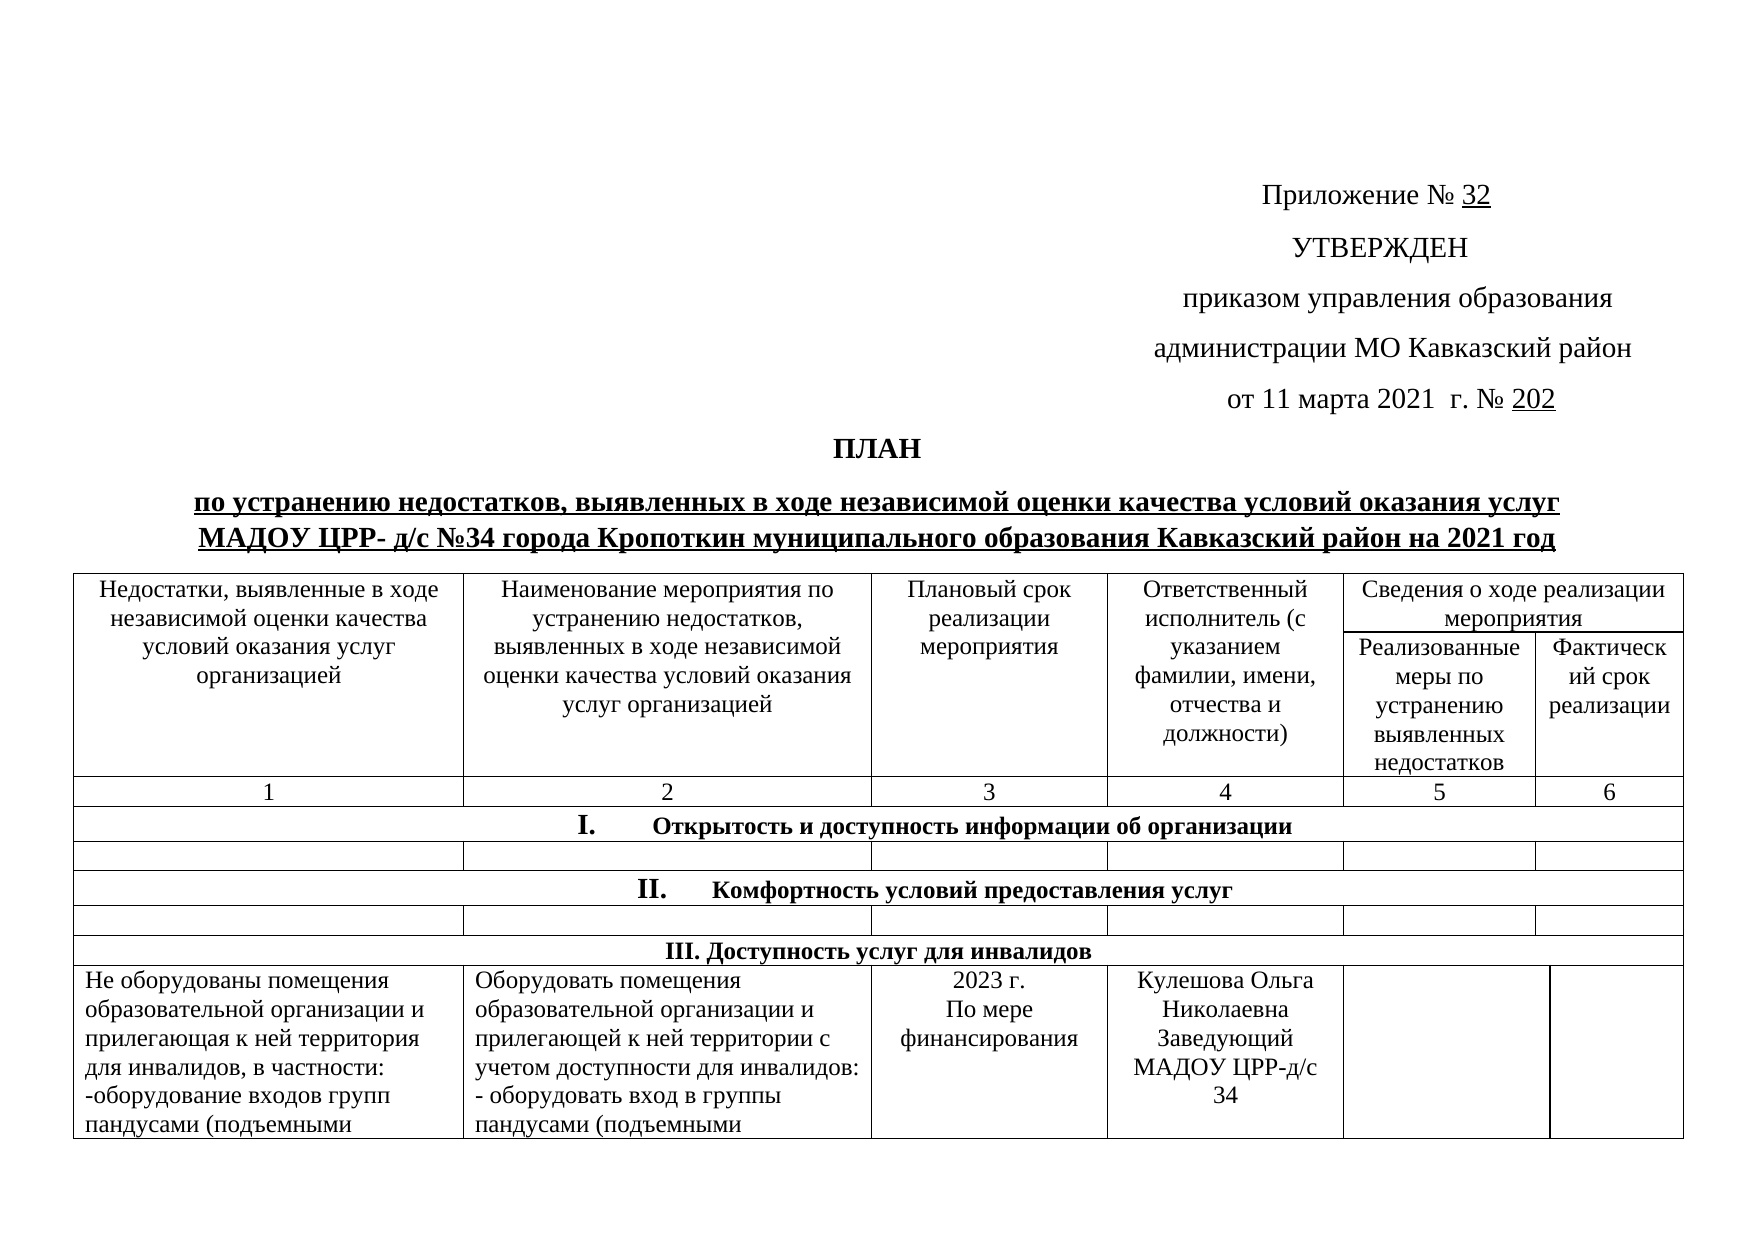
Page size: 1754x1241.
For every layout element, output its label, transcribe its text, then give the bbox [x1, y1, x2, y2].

text ПЛАН [118, 431, 1636, 464]
table_cell [1344, 842, 1535, 870]
table_cell [74, 842, 463, 870]
table_cell Комфортность условий предоставления услуг [74, 871, 1683, 905]
table_header Сведения о ходе реализации мероприятия [1344, 574, 1683, 631]
table_cell 6 [1536, 777, 1683, 806]
table_cell III. Доступность услуг для инвалидов [74, 936, 1683, 964]
table_cell [1108, 842, 1343, 870]
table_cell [464, 966, 871, 1138]
table_cell [464, 842, 871, 870]
table_cell [1536, 906, 1683, 935]
table_cell [1551, 966, 1683, 1138]
table_header Наименование мероприятия по устранению недостатков, выявленных в ходе независимой оценки качества условий оказания услуг организацией [464, 574, 871, 776]
table_cell [74, 906, 463, 935]
table_cell [872, 842, 1107, 870]
table_header Ответственный исполнитель (с указанием фамилии, имени, отчества и должности) [1108, 574, 1343, 776]
text по устранению недостатков, выявленных в ходе независимой оценки качества условий оказания услуг МАДОУ ЦРР- д/с №34 города Кропоткин муниципального образования Кавказский район на 2021 год [118, 484, 1636, 553]
table_cell Открытость и доступность информации об организации [74, 807, 1683, 841]
table_cell [1536, 842, 1683, 870]
table_cell [1108, 906, 1343, 935]
table_cell 5 [1344, 777, 1535, 806]
table_cell [1344, 906, 1535, 935]
table_cell 3 [872, 777, 1107, 806]
text администрации МО Кавказский район [118, 331, 1636, 364]
table_cell 4 [1108, 777, 1343, 806]
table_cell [74, 966, 463, 1138]
table_cell 2 [464, 777, 871, 806]
table_cell [872, 906, 1107, 935]
text Приложение № 32 [118, 177, 1636, 211]
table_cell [1108, 966, 1343, 1138]
table_header Недостатки, выявленные в ходе независимой оценки качества условий оказания услуг организацией [74, 574, 463, 776]
table_cell Фактический срок реализации [1536, 633, 1683, 776]
text от 11 марта 2021 г. № 202 [118, 381, 1636, 414]
text УТВЕРЖДЕН [1240, 230, 1636, 264]
table_cell [464, 906, 871, 935]
table_header Плановый срок реализации мероприятия [872, 574, 1107, 776]
table_cell [1344, 966, 1549, 1138]
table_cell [872, 966, 1107, 1138]
table_cell 1 [74, 777, 463, 806]
table_cell Реализованные меры по устранению выявленных недостатков [1344, 633, 1535, 776]
text приказом управления образования [118, 280, 1636, 314]
